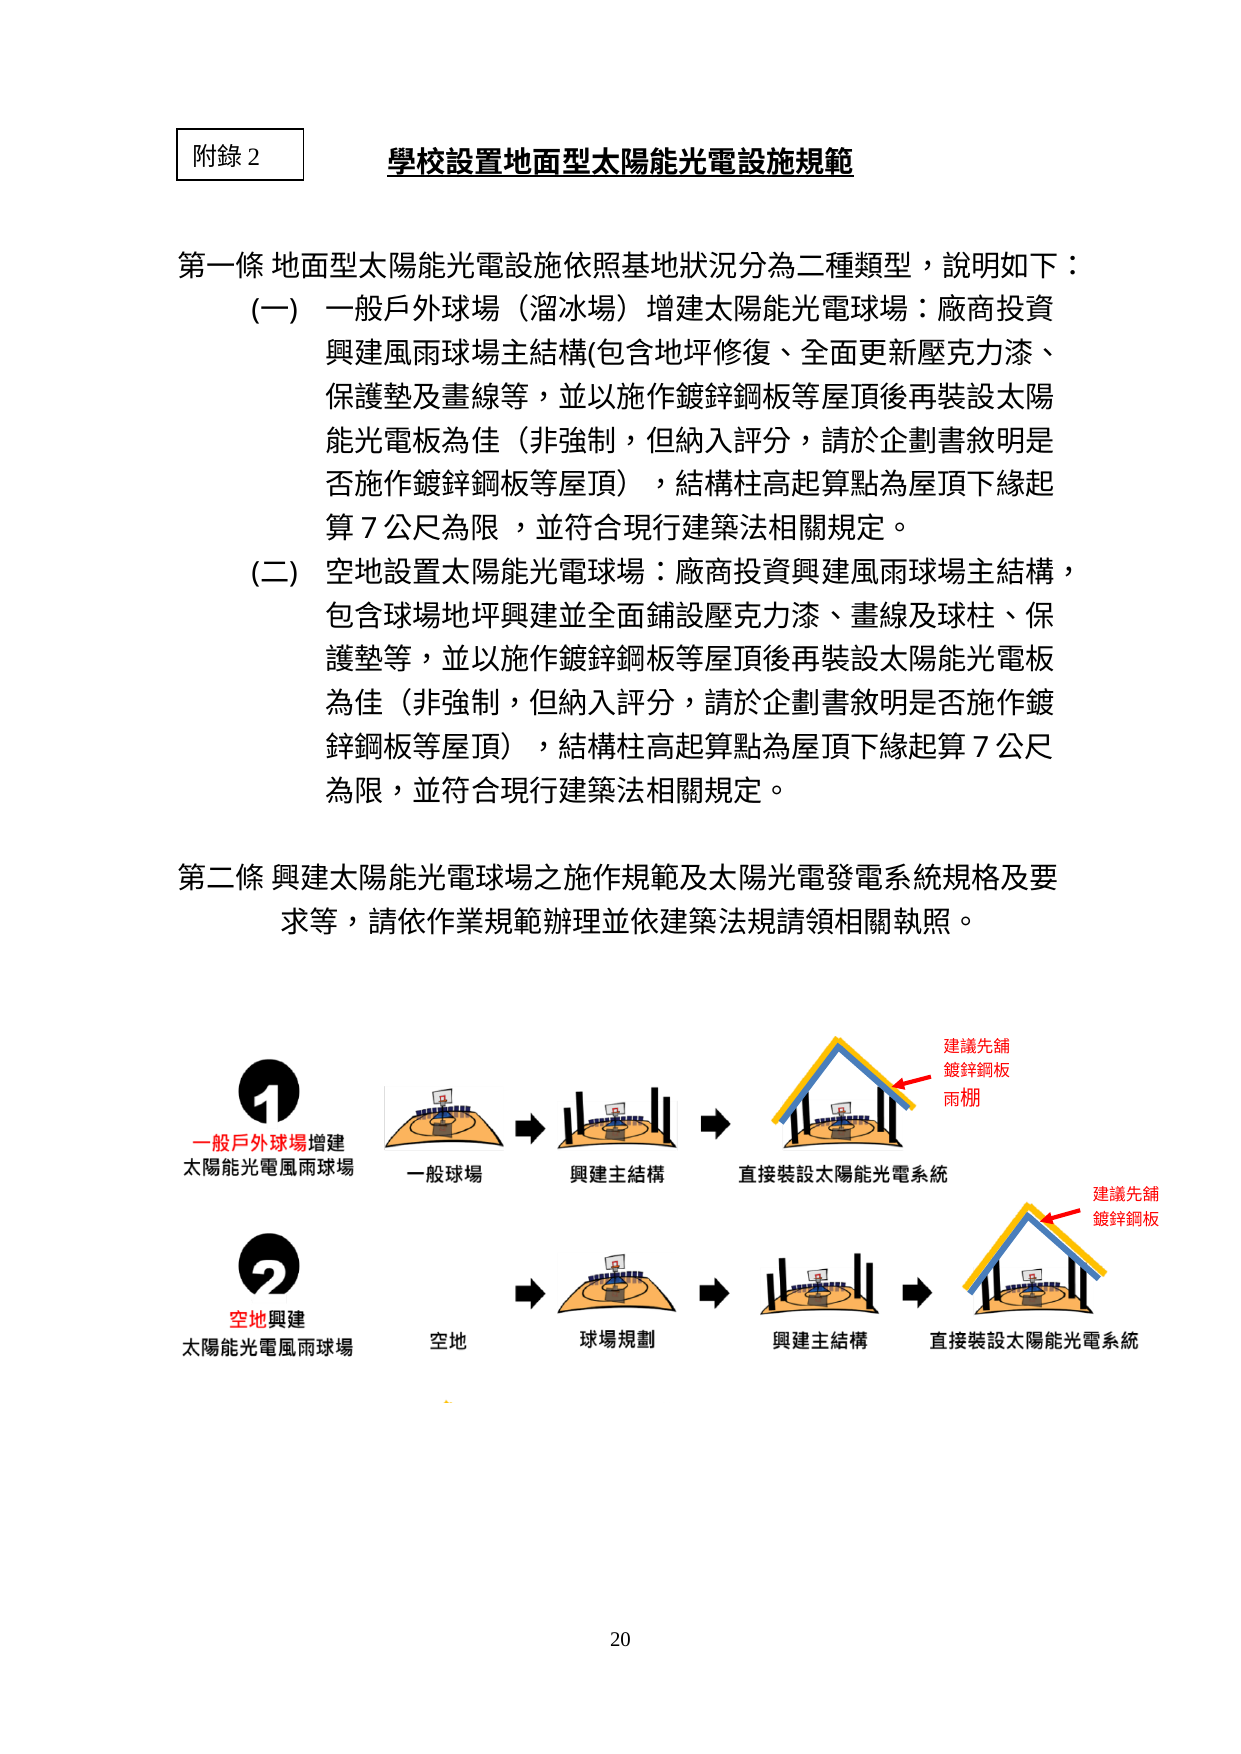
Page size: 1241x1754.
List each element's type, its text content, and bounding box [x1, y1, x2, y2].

text 第二條 興建太陽能光電球場之施作規範及太陽光電發電系統規格及要求等，請依作業規範辦理並依建築法規請領相關執照。 [177, 853, 1063, 941]
list 空地設置太陽能光電球場：廠商投資興建風雨球場主結構，包含球場地坪興建並全面鋪設壓克力漆、畫線及球柱、保護墊等，並以施作鍍鋅鋼板等屋頂後再裝設太陽能光電板為佳（非強制，但納入評分，請於企劃書敘明是否施作鍍鋅鋼板等屋頂），結構柱高起算點為屋頂下緣起算7公尺為限，並符合現行建築法相關規定。 [251, 547, 1063, 810]
list 一般戶外球場（溜冰場）增建太陽能光電球場：廠商投資興建風雨球場主結構(包含地坪修復、全面更新壓克力漆、保護墊及畫線等，並以施作鍍鋅鋼板等屋頂後再裝設太陽能光電板為佳（非強制，但納入評分，請於企劃書敘明是否施作鍍鋅鋼板等屋頂），結構柱高起算點為屋頂下緣起算 7公尺為限 ，並符合現行建築法相關規定。 [251, 285, 1063, 547]
text 學校設置地面型太陽能光電設施規範 [177, 122, 1063, 197]
picture [169, 1036, 1150, 1403]
text 第一條 地面型太陽能光電設施依照基地狀況分為二種類型，說明如下： [177, 241, 1063, 285]
